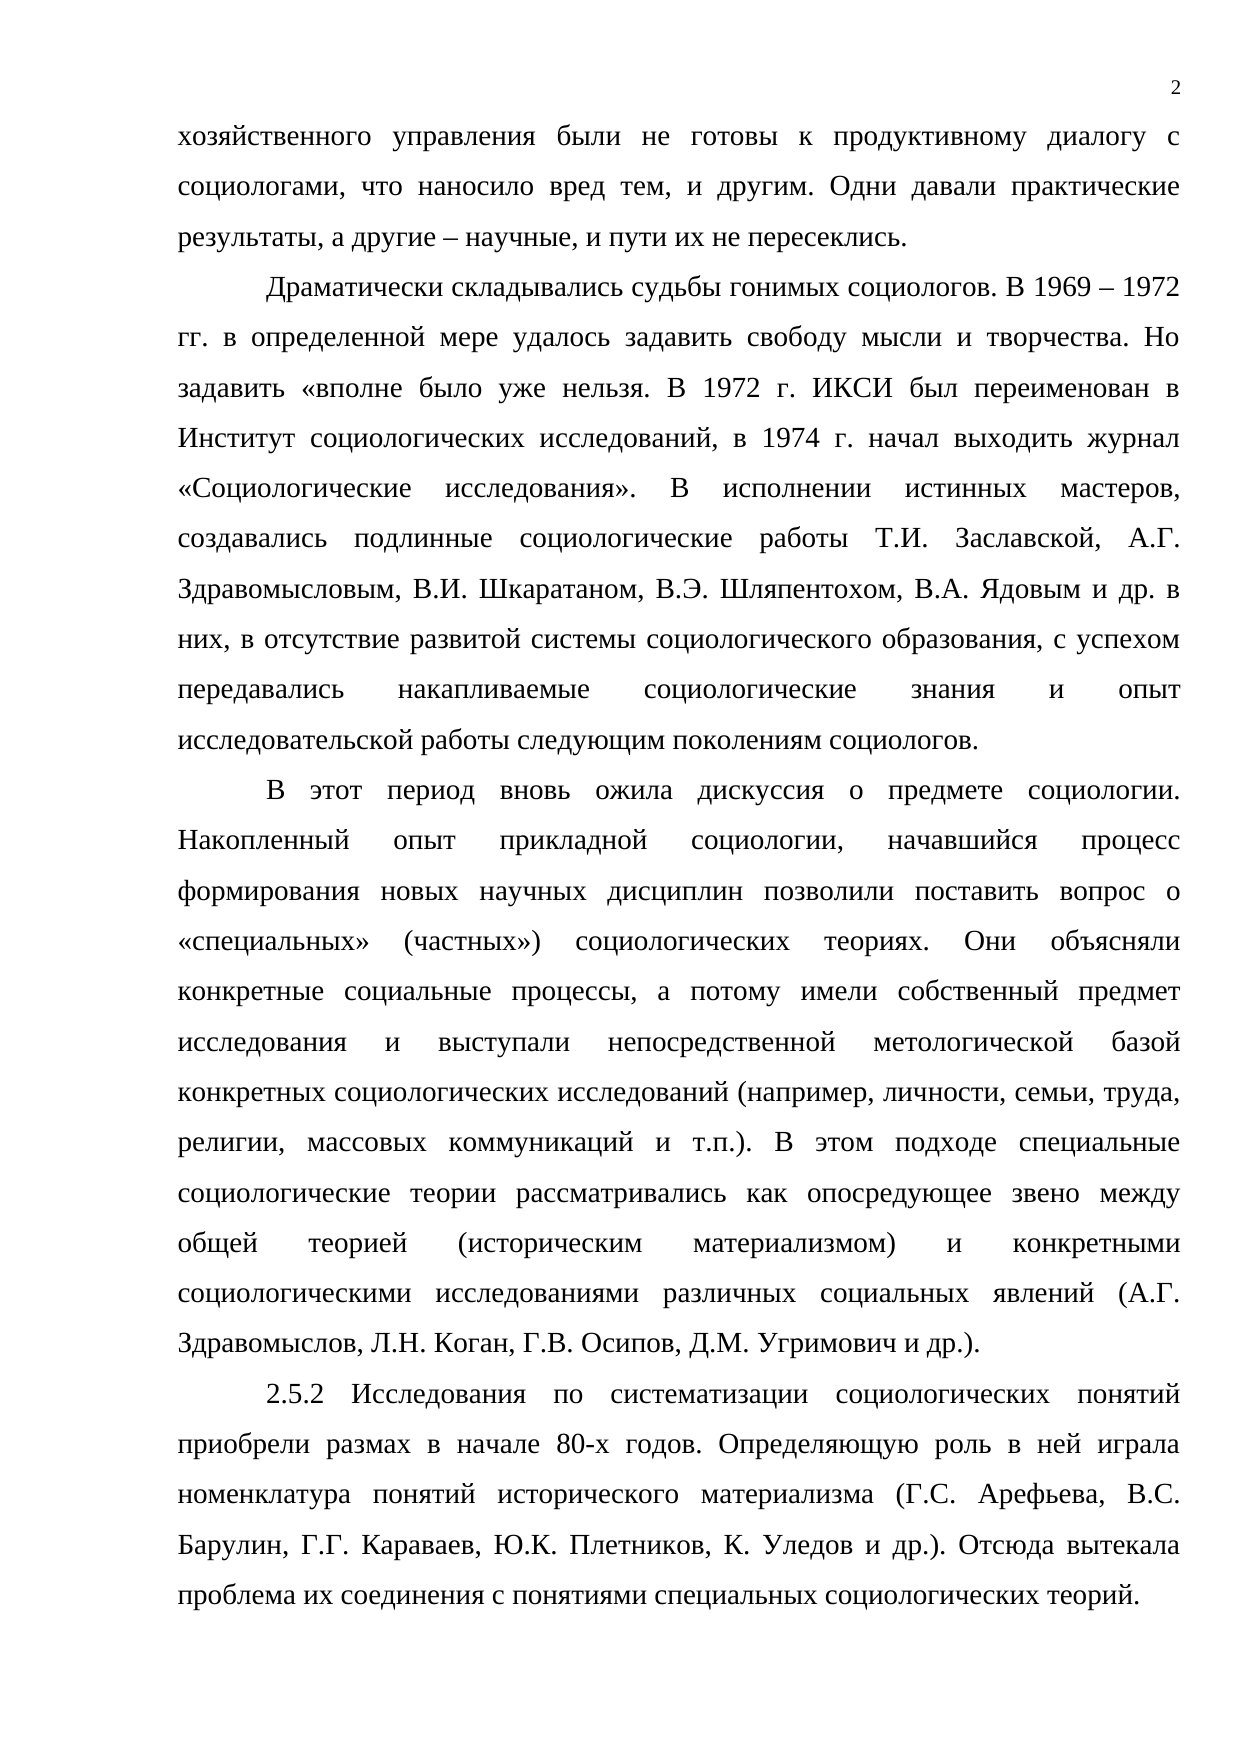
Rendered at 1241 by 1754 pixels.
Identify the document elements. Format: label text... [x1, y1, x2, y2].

text 2.5.2 Исследования по систематизации социологических понятий приобрели размах в начале 80-х годов. Определяющую роль в ней играла номенклатура понятий исторического материализма (Г.С. Арефьева, В.С. Барулин, Г.Г. Караваев, Ю.К. Плетников, К. Уледов и др.). Отсюда вытекала проблема их соединения с понятиями специальных социологических теорий. [177, 1376, 1181, 1611]
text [177, 118, 1181, 252]
text В этот период вновь ожила дискуссия о предмете социологии. Накопленный опыт прикладной социологии, начавшийся процесс формирования новых научных дисциплин позволили поставить вопрос о «специальных» (частных») социологических теориях. Они объясняли конкретные социальные процессы, а потому имели собственный предмет исследования и выступали непосредственной метологической базой конкретных социологических исследований (например, личности, семьи, труда, религии, массовых коммуникаций и т.п.). В этом подходе специальные социологические теории рассматривались как опосредующее звено между общей теорией (историческим материализмом) и конкретными социологическими исследованиями различных социальных явлений (А.Г. Здравомыслов, Л.Н. Коган, Г.В. Осипов, Д.М. Угримович и др.). [177, 772, 1181, 1359]
text Драматически складывались судьбы гонимых социологов. В 1969 – 1972 гг. в определенной мере удалось задавить свободу мысли и творчества. Но задавить «вполне было уже нельзя. В 1972 г. ИКСИ был переименован в Институт социологических исследований, в 1974 г. начал выходить журнал «Социологические исследования». В исполнении истинных мастеров, создавались подлинные социологические работы Т.И. Заславской, А.Г. Здравомысловым, В.И. Шкаратаном, В.Э. Шляпентохом, В.А. Ядовым и др. в них, в отсутствие развитой системы социологического образования, с успехом передавались накапливаемые социологические знания и опыт исследовательской работы следующим поколениям социологов. [177, 269, 1181, 755]
